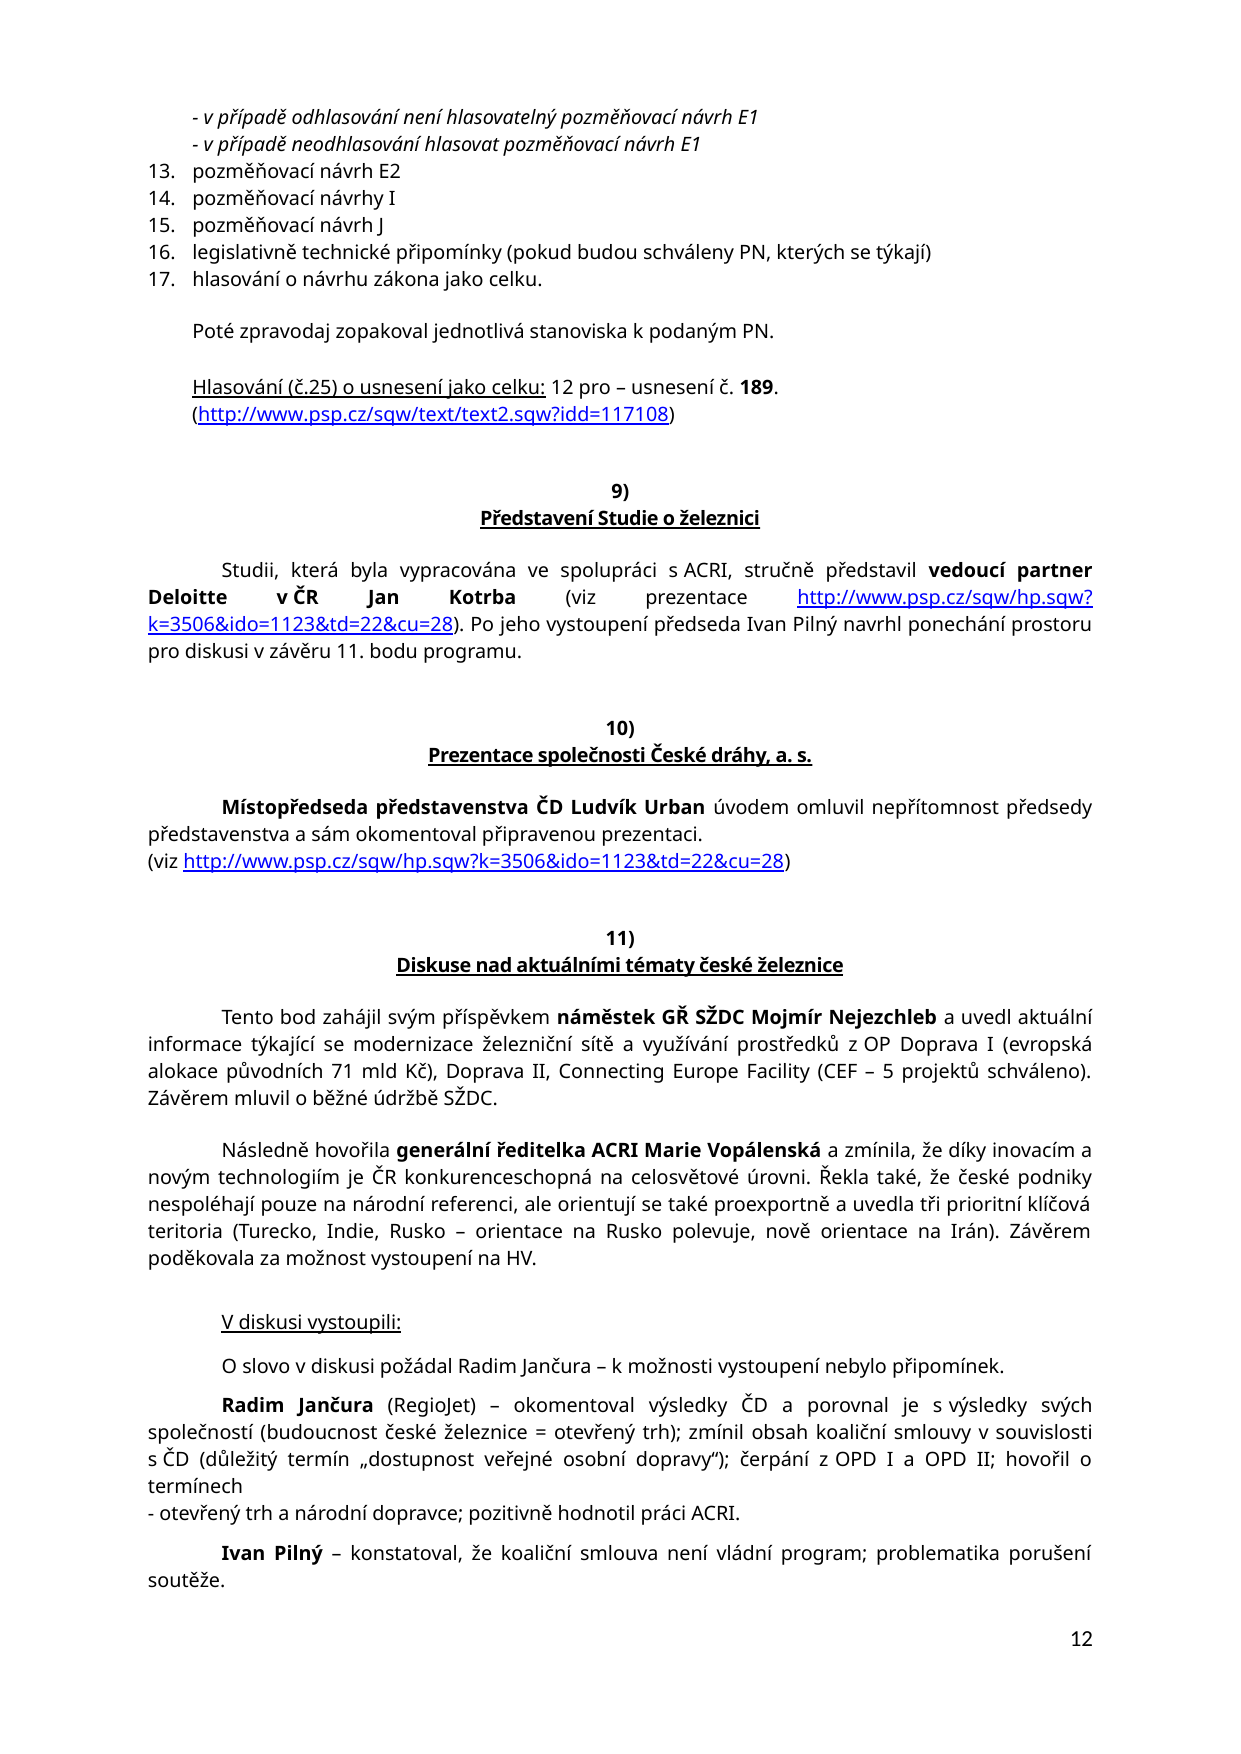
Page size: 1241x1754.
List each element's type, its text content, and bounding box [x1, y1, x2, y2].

list pozměňovací návrhy I [148, 184, 1093, 211]
list hlasování o návrhu zákona jako celku. [148, 265, 1093, 292]
text Hlasování (č.25) o usnesení jako celku: 12 pro – usnesení č. 189. [192, 373, 1093, 400]
text Diskuse nad aktuálními tématy české železnice [148, 951, 1093, 978]
text - v případě odhlasování není hlasovatelný pozměňovací návrh E1 [192, 103, 1093, 130]
text Poté zpravodaj zopakoval jednotlivá stanoviska k podaným PN. [148, 317, 1093, 344]
text Následně hovořila generální ředitelka ACRI Marie Vopálenská a zmínila, že díky inovacím a novým technologiím je ČR konkurenceschopná na celosvětové úrovni. Řekla také, že české podniky nespoléhají pouze na národní referenci, ale orientují se také proexportně a uvedla tři prioritní klíčová teritoria (Turecko, Indie, Rusko – orientace na Rusko polevuje, nově orientace na Irán). Závěrem poděkovala za možnost vystoupení na HV. [148, 1136, 1093, 1271]
text O slovo v diskusi požádal Radim Jančura – k možnosti vystoupení nebylo připomínek. [221, 1352, 1093, 1379]
text Prezentace společnosti České dráhy, a. s. [148, 741, 1093, 768]
text Ivan Pilný – konstatoval, že koaliční smlouva není vládní program; problematika porušení soutěže. [148, 1539, 1093, 1593]
text 9) [148, 477, 1093, 504]
text (viz http://www.psp.cz/sqw/hp.sqw?k=3506&ido=1123&td=22&cu=28) [148, 847, 1093, 874]
list pozměňovací návrh J [148, 211, 1093, 238]
text Místopředseda představenstva ČD Ludvík Urban úvodem omluvil nepřítomnost předsedy představenstva a sám okomentoval připravenou prezentaci. [148, 793, 1093, 847]
text Představení Studie o železnici [148, 504, 1093, 531]
text Tento bod zahájil svým příspěvkem náměstek GŘ SŽDC Mojmír Nejezchleb a uvedl aktuální informace týkající se modernizace železniční sítě a využívání prostředků z OP Doprava I (evropská alokace původních 71 mld Kč), Doprava II, Connecting Europe Facility (CEF – 5 projektů schváleno). Závěrem mluvil o běžné údržbě SŽDC. [148, 1003, 1093, 1111]
text - v případě neodhlasování hlasovat pozměňovací návrh E1 [192, 130, 1093, 157]
text 10) [148, 714, 1093, 741]
text Studii, která byla vypracována ve spolupráci s ACRI, stručně představil vedoucí partner Deloitte v ČR Jan Kotrba (viz prezentace http://www.psp.cz/sqw/hp.sqw?k=3506&ido=1123&td=22&cu=28). Po jeho vystoupení předseda Ivan Pilný navrhl ponechání prostoru pro diskusi v závěru 11. bodu programu. [148, 556, 1093, 664]
list pozměňovací návrh E2 [148, 157, 1093, 184]
text V diskusi vystoupili: [148, 1308, 1093, 1335]
text 11) [148, 924, 1093, 951]
text Radim Jančura (RegioJet) – okomentoval výsledky ČD a porovnal je s výsledky svých společností (budoucnost české železnice = otevřený trh); zmínil obsah koaliční smlouvy v souvislosti s ČD (důležitý termín „dostupnost veřejné osobní dopravy“); čerpání z OPD I a OPD II; hovořil o termínech - otevřený trh a národní dopravce; pozitivně hodnotil práci ACRI. [148, 1392, 1093, 1526]
text (http://www.psp.cz/sqw/text/text2.sqw?idd=117108) [192, 400, 1093, 427]
list legislativně technické připomínky (pokud budou schváleny PN, kterých se týkají) [148, 238, 1093, 265]
